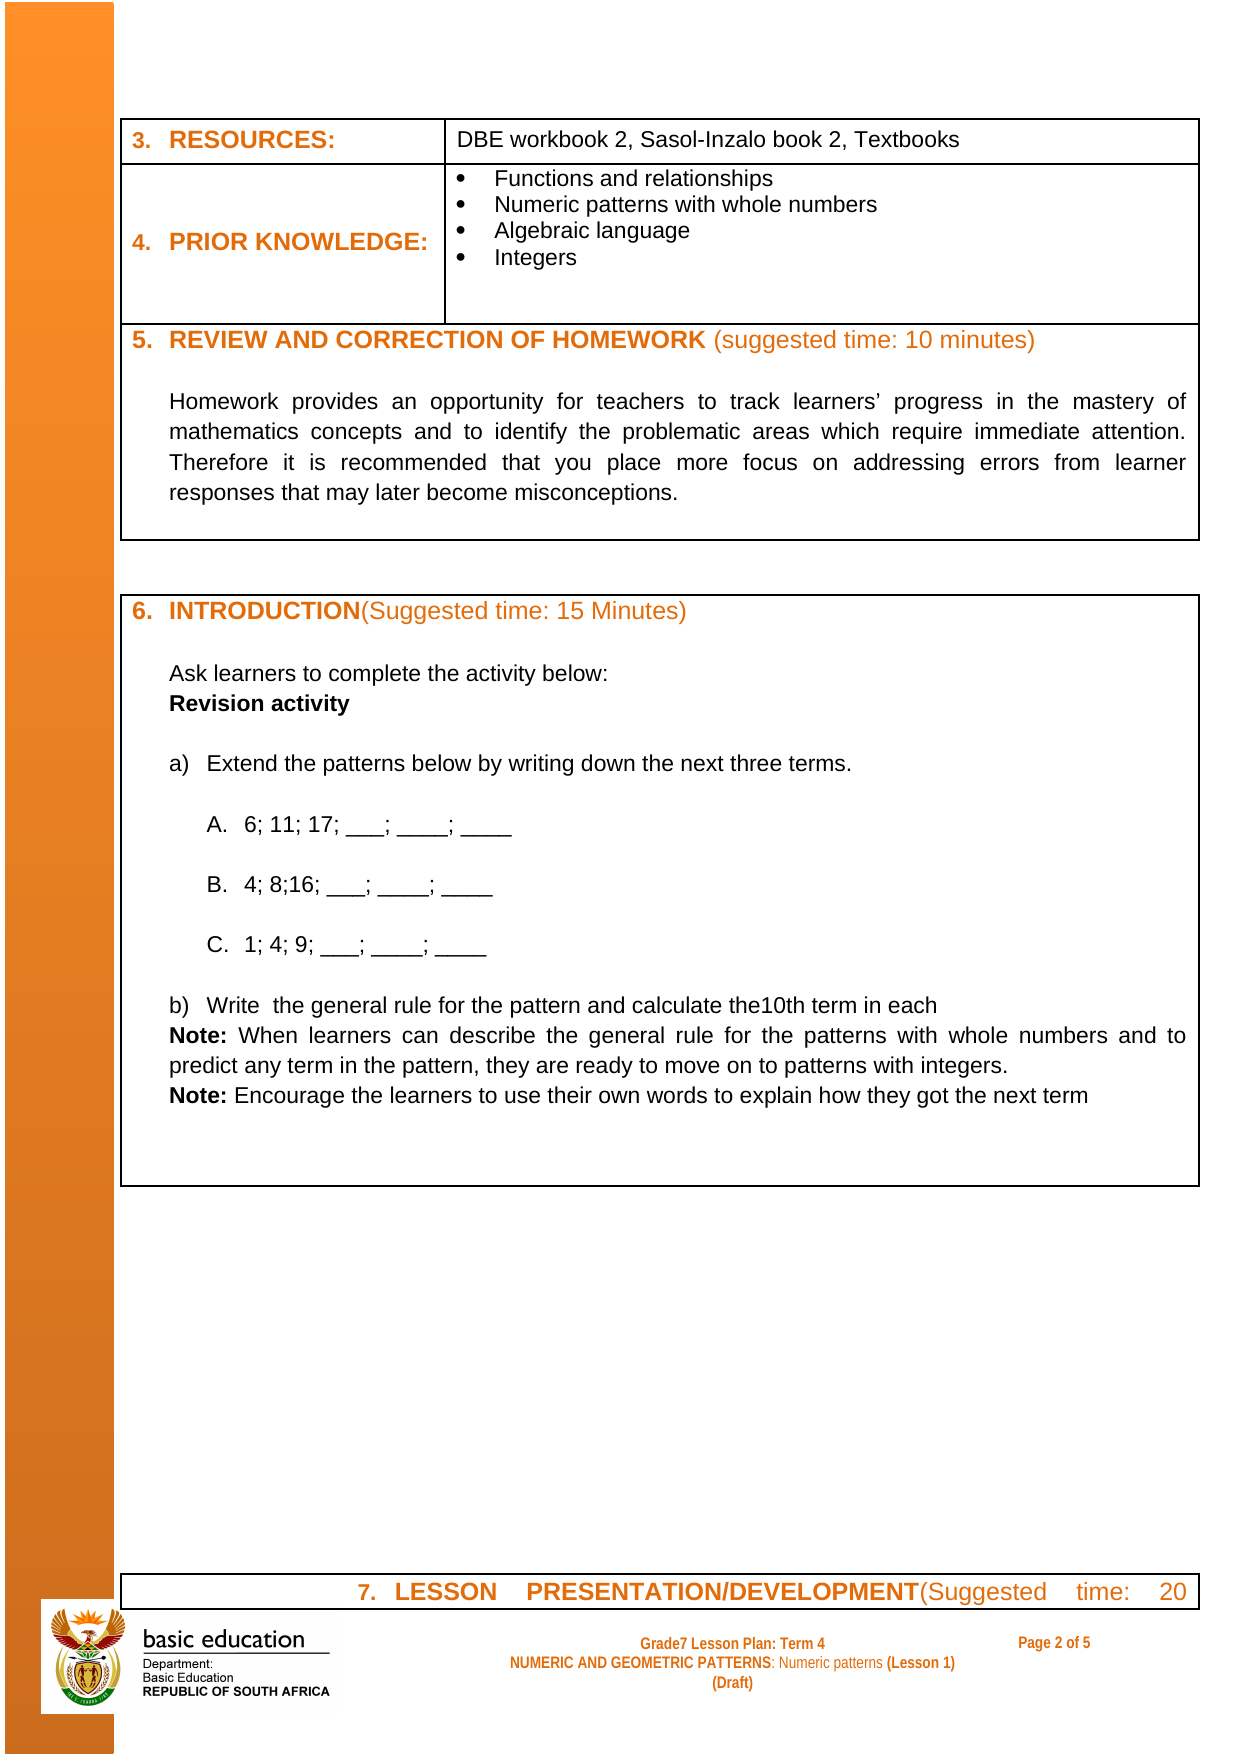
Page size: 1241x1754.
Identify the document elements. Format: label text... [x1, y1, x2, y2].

table_header DBE workbook 2, Sasol-Inzalo book 2, Textbooks [446, 120, 1198, 162]
table_header RESOURCES: [122, 120, 444, 162]
table_cell Functions and relationships Numeric patterns with whole numbers Algebraic language Integers [446, 165, 1198, 323]
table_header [122, 1575, 1198, 1608]
table_cell PRIOR KNOWLEDGE: [122, 165, 444, 323]
picture [41, 1599, 339, 1714]
table_cell REVIEW AND CORRECTION OF HOMEWORK (suggested time: 10 minutes) Homework provides an opportunity for teachers to track learners’ progress in the mastery of mathematics concepts and to identify the problematic areas which require immediate attention. Therefore it is recommended that you place more focus on addressing errors from learner responses that may later become misconceptions. [122, 325, 1198, 539]
table_header INTRODUCTION(Suggested time: 15 Minutes) Ask learners to complete the activity below: Revision activity Extend the patterns below by writing down the next three terms. 6; 11; 17; ___; ____; ____ 4; 8;16; ___; ____; ____ 1; 4; 9; ___; ____; ____ Write the general rule for the pattern and calculate the10th term in each Note: When learners can describe the general rule for the patterns with whole numbers and to predict any term in the pattern, they are ready to move on to patterns with integers. Note: Encourage the learners to use their own words to explain how they got the next term [122, 596, 1198, 1184]
